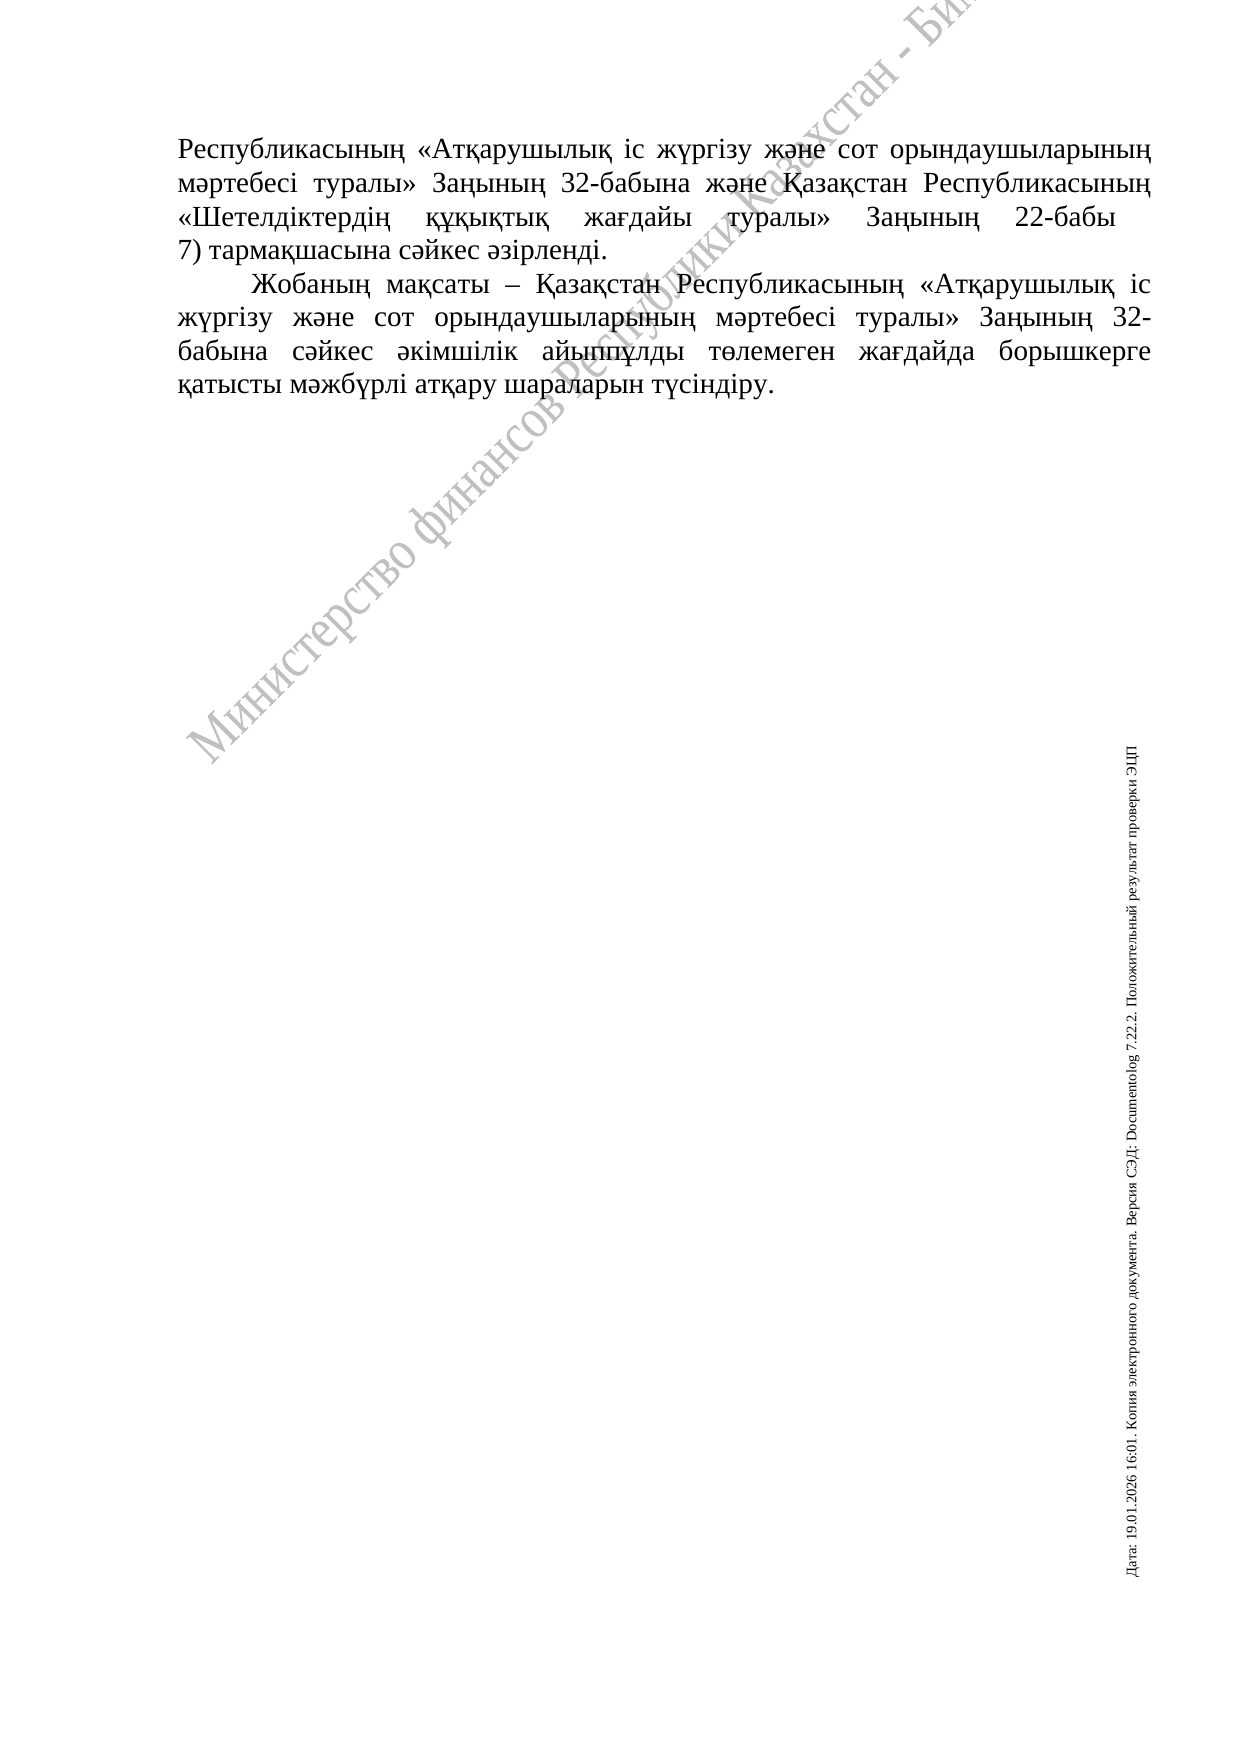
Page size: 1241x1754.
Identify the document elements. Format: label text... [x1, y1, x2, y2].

text Қазақстан Республикасы Қаржы министрінің «Қазақстан Республикасы Қаржы министрінің 2014 жылғы 22 тамыздағы № 373 бұйрығына өзгеріс енгізу туралы» бұйрығының жобасы (бұдан әрі – Жоба) Қазақстан Республикасының «Атқарушылық іс жүргізу және сот орындаушыларының мәртебесі туралы» Заңының 32-бабына және Қазақстан Республикасының «Шетелдіктердің құқықтық жағдайы туралы» Заңының 22-бабы 7) тармақшасына сәйкес әзірленді. [177, 132, 1152, 266]
text Жобаның мақсаты – Қазақстан Республикасының «Атқарушылық іс жүргізу және сот орындаушыларының мәртебесі туралы» Заңының 32-бабына сәйкес әкімшілік айыппұлды төлемеген жағдайда борышкерге қатысты мәжбүрлі атқару шараларын түсіндіру. [177, 266, 1152, 400]
